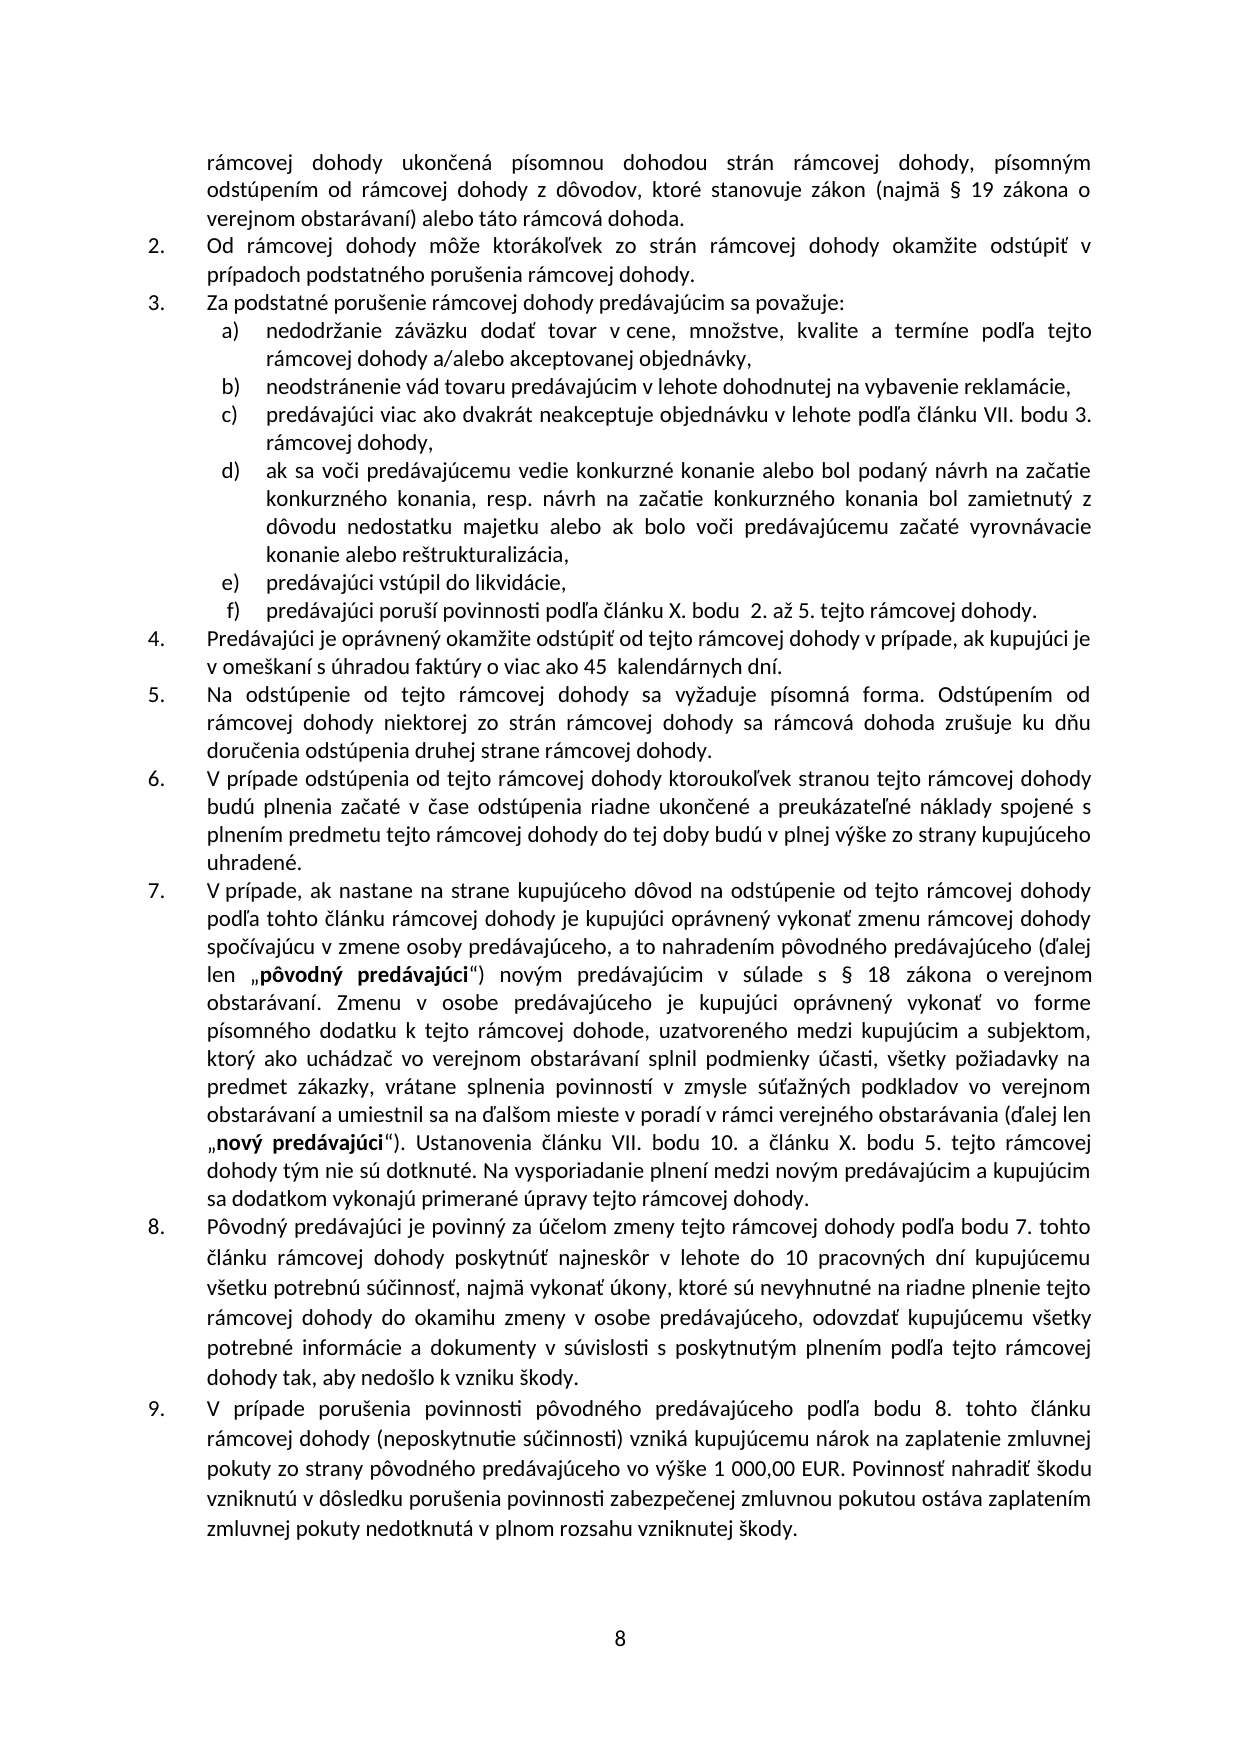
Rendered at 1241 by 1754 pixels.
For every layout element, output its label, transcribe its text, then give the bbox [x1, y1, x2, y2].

text 3. Za podstatné porušenie rámcovej dohody predávajúcim sa považuje: [148, 288, 1093, 316]
text 7. V prípade, ak nastane na strane kupujúceho dôvod na odstúpenie od tejto rámcovej dohody podľa tohto článku rámcovej dohody je kupujúci oprávnený vykonať zmenu rámcovej dohody spočívajúcu v zmene osoby predávajúceho, a to nahradením pôvodného predávajúceho (ďalej len „pôvodný predávajúci“) novým predávajúcim v súlade s § 18 zákona o verejnom obstarávaní. Zmenu v osobe predávajúceho je kupujúci oprávnený vykonať vo forme písomného dodatku k tejto rámcovej dohode, uzatvoreného medzi kupujúcim a subjektom, ktorý ako uchádzač vo verejnom obstarávaní splnil podmienky účasti, všetky požiadavky na predmet zákazky, vrátane splnenia povinností v zmysle súťažných podkladov vo verejnom obstarávaní a umiestnil sa na ďalšom mieste v poradí v rámci verejného obstarávania (ďalej len „nový predávajúci“). Ustanovenia článku VII. bodu 10. a článku X. bodu 5. tejto rámcovej dohody tým nie sú dotknuté. Na vysporiadanie plnení medzi novým predávajúcim a kupujúcim sa dodatkom vykonajú primerané úpravy tejto rámcovej dohody. [148, 876, 1093, 1212]
text a) nedodržanie záväzku dodať tovar v cene, množstve, kvalite a termíne podľa tejto rámcovej dohody a/alebo akceptovanej objednávky, [221, 316, 1093, 372]
text e) predávajúci vstúpil do likvidácie, [221, 568, 1093, 596]
text 9. V prípade porušenia povinnosti pôvodného predávajúceho podľa bodu 8. tohto článku rámcovej dohody (neposkytnutie súčinnosti) vzniká kupujúcemu nárok na zaplatenie zmluvnej pokuty zo strany pôvodného predávajúceho vo výške 1 000,00 EUR. Povinnosť nahradiť škodu vzniknutú v dôsledku porušenia povinnosti zabezpečenej zmluvnou pokutou ostáva zaplatením zmluvnej pokuty nedotknutá v plnom rozsahu vzniknutej škody. [148, 1394, 1093, 1542]
text f) predávajúci poruší povinnosti podľa článku X. bodu 2. až 5. tejto rámcovej dohody. [221, 596, 1093, 624]
text 5. Na odstúpenie od tejto rámcovej dohody sa vyžaduje písomná forma. Odstúpením od rámcovej dohody niektorej zo strán rámcovej dohody sa rámcová dohoda zrušuje ku dňu doručenia odstúpenia druhej strane rámcovej dohody. [148, 680, 1093, 764]
text 6. V prípade odstúpenia od tejto rámcovej dohody ktoroukoľvek stranou tejto rámcovej dohody budú plnenia začaté v čase odstúpenia riadne ukončené a preukázateľné náklady spojené s plnením predmetu tejto rámcovej dohody do tej doby budú v plnej výške zo strany kupujúceho uhradené. [148, 764, 1093, 876]
text 4. Predávajúci je oprávnený okamžite odstúpiť od tejto rámcovej dohody v prípade, ak kupujúci je v omeškaní s úhradou faktúry o viac ako 45 kalendárnych dní. [148, 624, 1093, 680]
text d) ak sa voči predávajúcemu vedie konkurzné konanie alebo bol podaný návrh na začatie konkurzného konania, resp. návrh na začatie konkurzného konania bol zamietnutý z dôvodu nedostatku majetku alebo ak bolo voči predávajúcemu začaté vyrovnávacie konanie alebo reštrukturalizácia, [221, 456, 1093, 568]
text 2. Od rámcovej dohody môže ktorákoľvek zo strán rámcovej dohody okamžite odstúpiť v prípadoch podstatného porušenia rámcovej dohody. [148, 232, 1093, 288]
text 8. Pôvodný predávajúci je povinný za účelom zmeny tejto rámcovej dohody podľa bodu 7. tohto článku rámcovej dohody poskytnúť najneskôr v lehote do 10 pracovných dní kupujúcemu všetku potrebnú súčinnosť, najmä vykonať úkony, ktoré sú nevyhnutné na riadne plnenie tejto rámcovej dohody do okamihu zmeny v osobe predávajúceho, odovzdať kupujúcemu všetky potrebné informácie a dokumenty v súvislosti s poskytnutým plnením podľa tejto rámcovej dohody tak, aby nedošlo k vzniku škody. [148, 1212, 1093, 1391]
text b) neodstránenie vád tovaru predávajúcim v lehote dohodnutej na vybavenie reklamácie, [221, 372, 1093, 400]
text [148, 148, 1093, 232]
text c) predávajúci viac ako dvakrát neakceptuje objednávku v lehote podľa článku VII. bodu 3. rámcovej dohody, [221, 400, 1093, 456]
